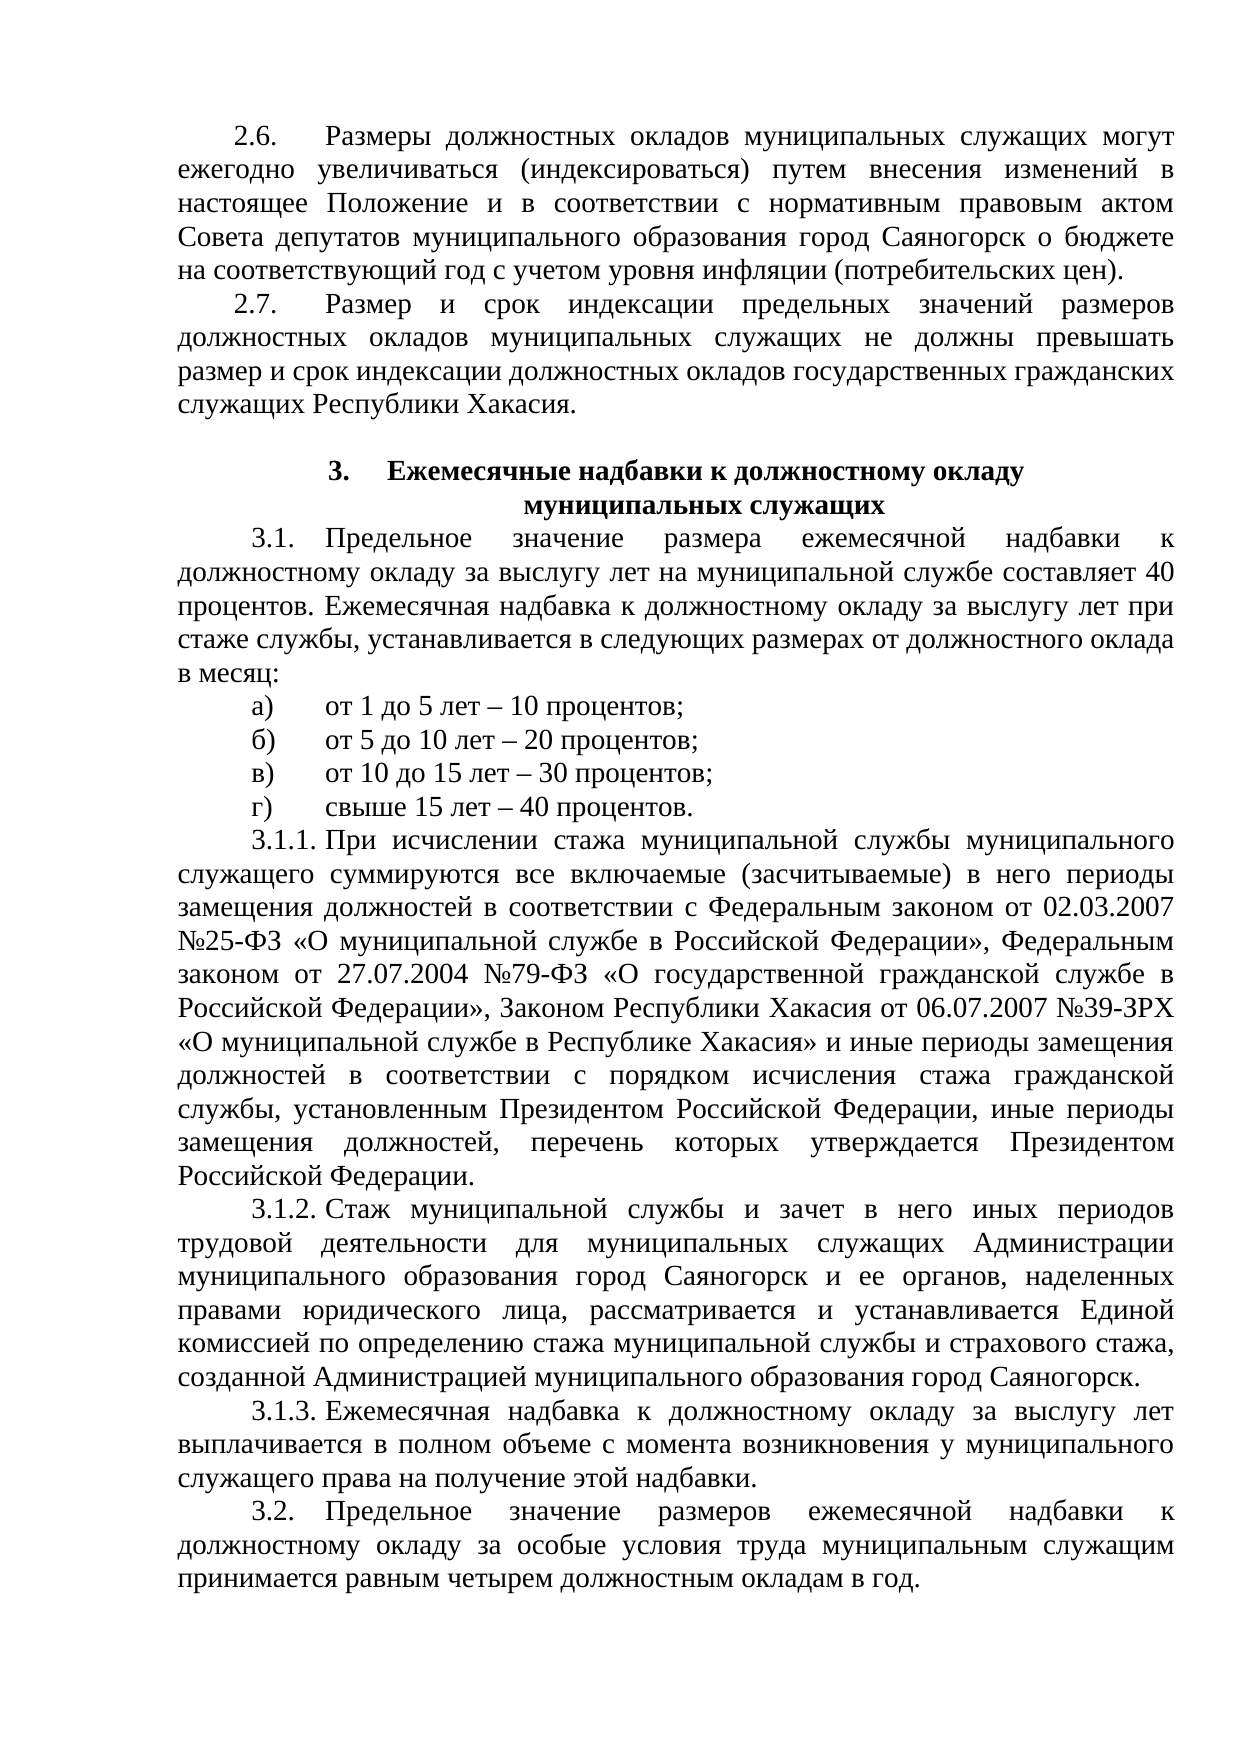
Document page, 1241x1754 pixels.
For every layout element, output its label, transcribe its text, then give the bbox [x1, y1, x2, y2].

text в) от 10 до 15 лет – 30 процентов; [177, 755, 1175, 789]
text 3.1.2. Стаж муниципальной службы и зачет в него иных периодов трудовой деятельности для муниципальных служащих Администрации муниципального образования город Саяногорск и ее органов, наделенных правами юридического лица, рассматривается и устанавливается Единой комиссией по определению стажа муниципальной службы и страхового стажа, созданной Администрацией муниципального образования город Саяногорск. [177, 1191, 1175, 1393]
text 2.7. Размер и срок индексации предельных значений размеров должностных окладов муниципальных служащих не должны превышать размер и срок индексации должностных окладов государственных гражданских служащих Республики Хакасия. [177, 286, 1175, 420]
text б) от 5 до 10 лет – 20 процентов; [177, 722, 1175, 755]
text а) от 1 до 5 лет – 10 процентов; [177, 688, 1175, 722]
text 3. Ежемесячные надбавки к должностному окладу [177, 453, 1175, 487]
text 2.6. Размеры должностных окладов муниципальных служащих могут ежегодно увеличиваться (индексироваться) путем внесения изменений в настоящее Положение и в соответствии с нормативным правовым актом Совета депутатов муниципального образования город Саяногорск о бюджете на соответствующий год с учетом уровня инфляции (потребительских цен). [177, 118, 1175, 286]
text 3.1.1. При исчислении стажа муниципальной службы муниципального служащего суммируются все включаемые (засчитываемые) в него периоды замещения должностей в соответствии с Федеральным законом от 02.03.2007 №25-ФЗ «О муниципальной службе в Российской Федерации», Федеральным законом от 27.07.2004 №79-ФЗ «О государственной гражданской службе в Российской Федерации», Законом Республики Хакасия от 06.07.2007 №39-ЗРХ «О муниципальной службе в Республике Хакасия» и иные периоды замещения должностей в соответствии с порядком исчисления стажа гражданской службы, установленным Президентом Российской Федерации, иные периоды замещения должностей, перечень которых утверждается Президентом Российской Федерации. [177, 822, 1175, 1191]
text г) свыше 15 лет – 40 процентов. [177, 789, 1175, 822]
text 3.1. Предельное значение размера ежемесячной надбавки к должностному окладу за выслугу лет на муниципальной службе составляет 40 процентов. Ежемесячная надбавка к должностному окладу за выслугу лет при стаже службы, устанавливается в следующих размерах от должностного оклада в месяц: [177, 521, 1175, 688]
text 3.1.3. Ежемесячная надбавка к должностному окладу за выслугу лет выплачивается в полном объеме с момента возникновения у муниципального служащего права на получение этой надбавки. [177, 1393, 1175, 1493]
text муниципальных служащих [177, 487, 1175, 521]
text 3.2. Предельное значение размеров ежемесячной надбавки к должностному окладу за особые условия труда муниципальным служащим принимается равным четырем должностным окладам в год. [177, 1493, 1175, 1594]
